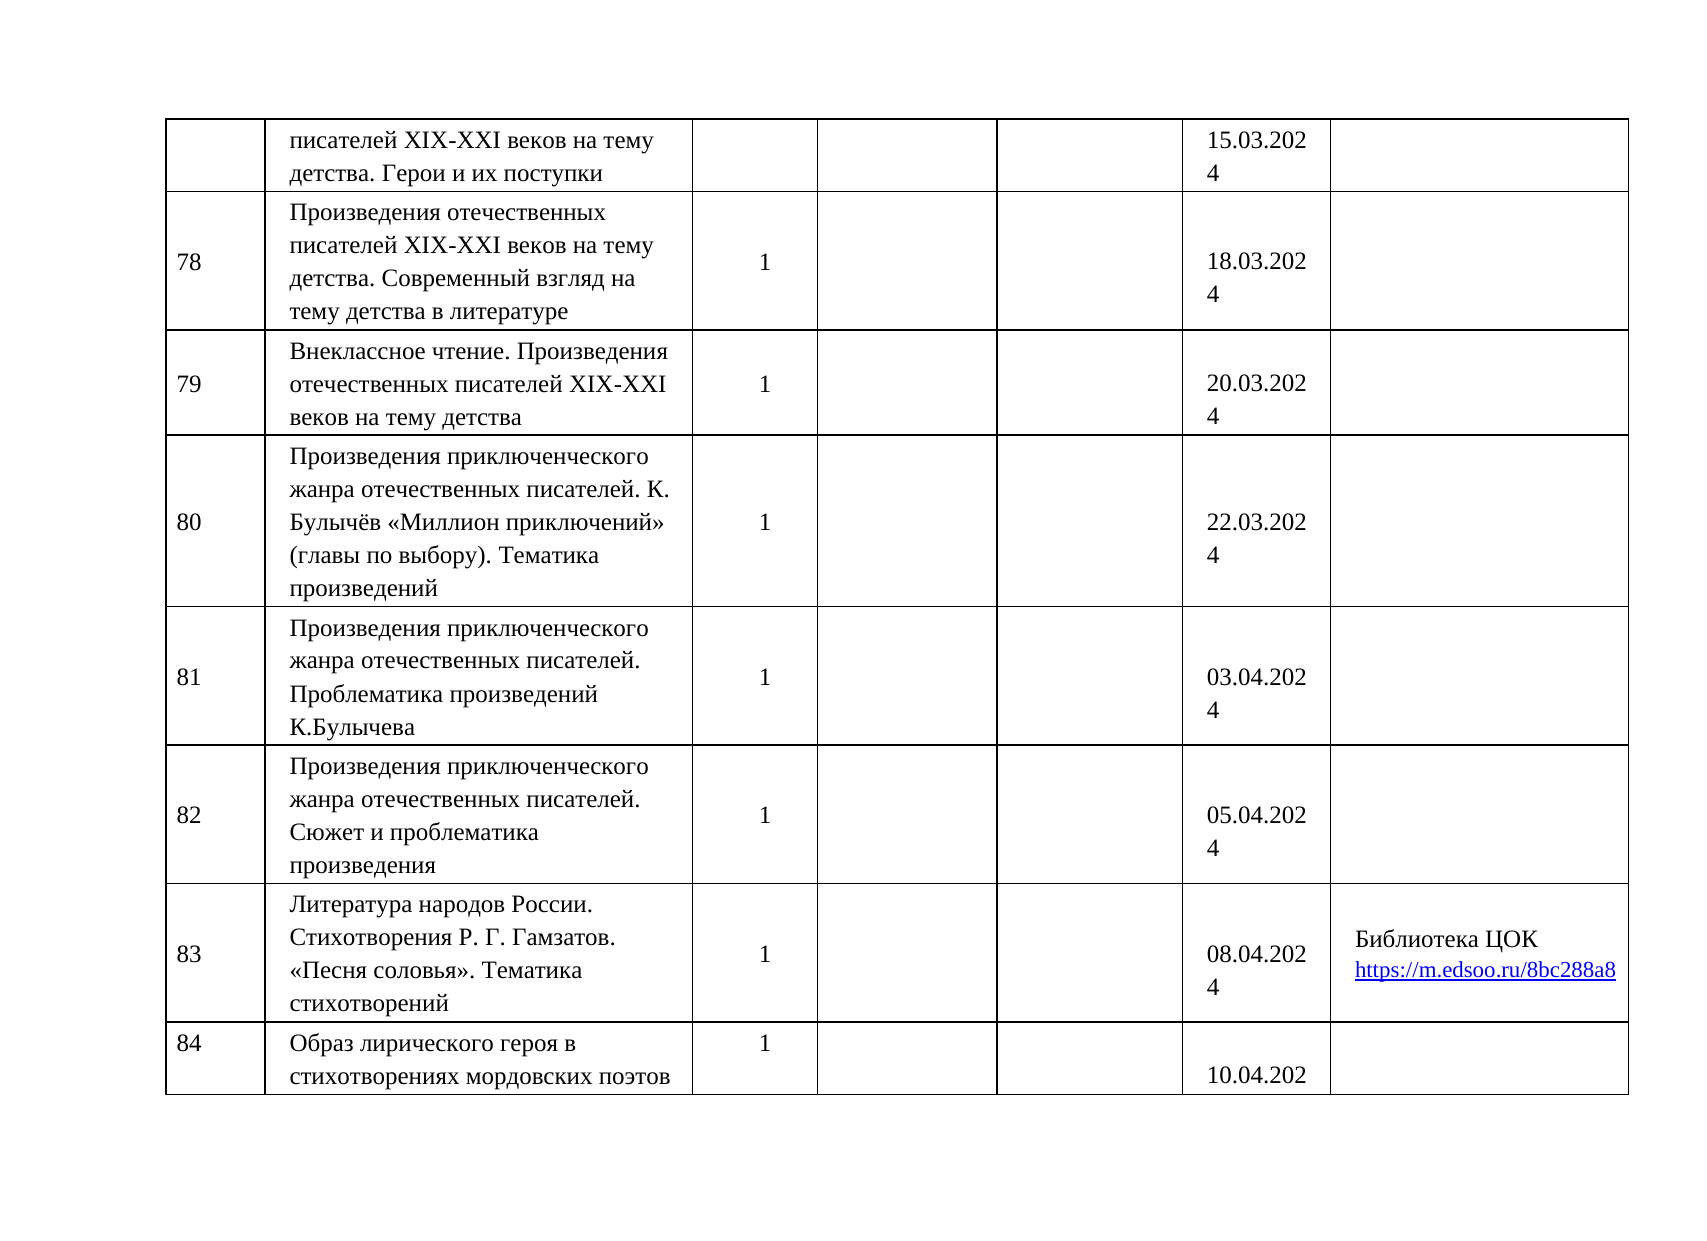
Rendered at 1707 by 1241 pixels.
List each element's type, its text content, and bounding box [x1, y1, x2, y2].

table_cell [998, 1023, 1182, 1093]
table_cell [998, 607, 1182, 744]
table_cell [818, 331, 996, 434]
table_cell [998, 120, 1182, 191]
table_cell 20.03.2024 [1183, 331, 1330, 434]
table_cell [998, 192, 1182, 329]
table_cell [1331, 607, 1628, 744]
table_cell [1331, 192, 1628, 329]
table_cell [1331, 436, 1628, 606]
table_cell 08.04.2024 [1183, 884, 1330, 1021]
table_cell [818, 607, 996, 744]
table_cell Библиотека ЦОК https://m.edsoo.ru/8bc288a8 [1331, 884, 1628, 1021]
table_cell Произведения отечественных писателей XIX-XXI веков на тему детства. Современный взгляд на тему детства в литературе [266, 192, 692, 329]
table_cell [1331, 1023, 1628, 1093]
table_cell 1 [693, 192, 817, 329]
table_cell Произведения приключенческого жанра отечественных писателей. Сюжет и проблематика произведения [266, 746, 692, 883]
table_cell [998, 746, 1182, 883]
table_cell 1 [693, 120, 817, 191]
table_cell [818, 120, 996, 191]
table_cell 05.04.2024 [1183, 746, 1330, 883]
table_cell [1331, 120, 1628, 191]
table_cell 81 [167, 607, 264, 744]
table_cell [1331, 331, 1628, 434]
table_cell 15.03.2024 [1183, 120, 1330, 191]
table_cell 1 [693, 1023, 817, 1093]
table_cell 1 [693, 746, 817, 883]
table_cell 80 [167, 436, 264, 606]
table_cell [818, 746, 996, 883]
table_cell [266, 120, 692, 191]
table_cell [818, 1023, 996, 1093]
table_cell Внеклассное чтение. Произведения отечественных писателей XIX-XXI веков на тему детства [266, 331, 692, 434]
table_cell [998, 884, 1182, 1021]
table_cell 84 [167, 1023, 264, 1093]
table_cell 22.03.2024 [1183, 436, 1330, 606]
table_cell [818, 436, 996, 606]
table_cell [266, 1023, 692, 1093]
table_cell [818, 192, 996, 329]
table_cell [1331, 746, 1628, 883]
table_cell 10.04.2024 [1183, 1023, 1330, 1093]
table_cell 79 [167, 331, 264, 434]
table_cell [998, 436, 1182, 606]
table_cell 18.03.2024 [1183, 192, 1330, 329]
table_cell 77 [167, 120, 264, 191]
table_cell 1 [693, 331, 817, 434]
table_cell Произведения приключенческого жанра отечественных писателей. К. Булычёв «Миллион приключений» (главы по выбору). Тематика произведений [266, 436, 692, 606]
table_cell 82 [167, 746, 264, 883]
table_cell 83 [167, 884, 264, 1021]
table_cell [998, 331, 1182, 434]
table_cell 03.04.2024 [1183, 607, 1330, 744]
table_cell Произведения приключенческого жанра отечественных писателей. Проблематика произведений К.Булычева [266, 607, 692, 744]
table_cell 1 [693, 884, 817, 1021]
table_cell 78 [167, 192, 264, 329]
table_cell 1 [693, 607, 817, 744]
table_cell [818, 884, 996, 1021]
table_cell 1 [693, 436, 817, 606]
table_cell Литература народов России. Стихотворения Р. Г. Гамзатов. «Песня соловья». Тематика стихотворений [266, 884, 692, 1021]
